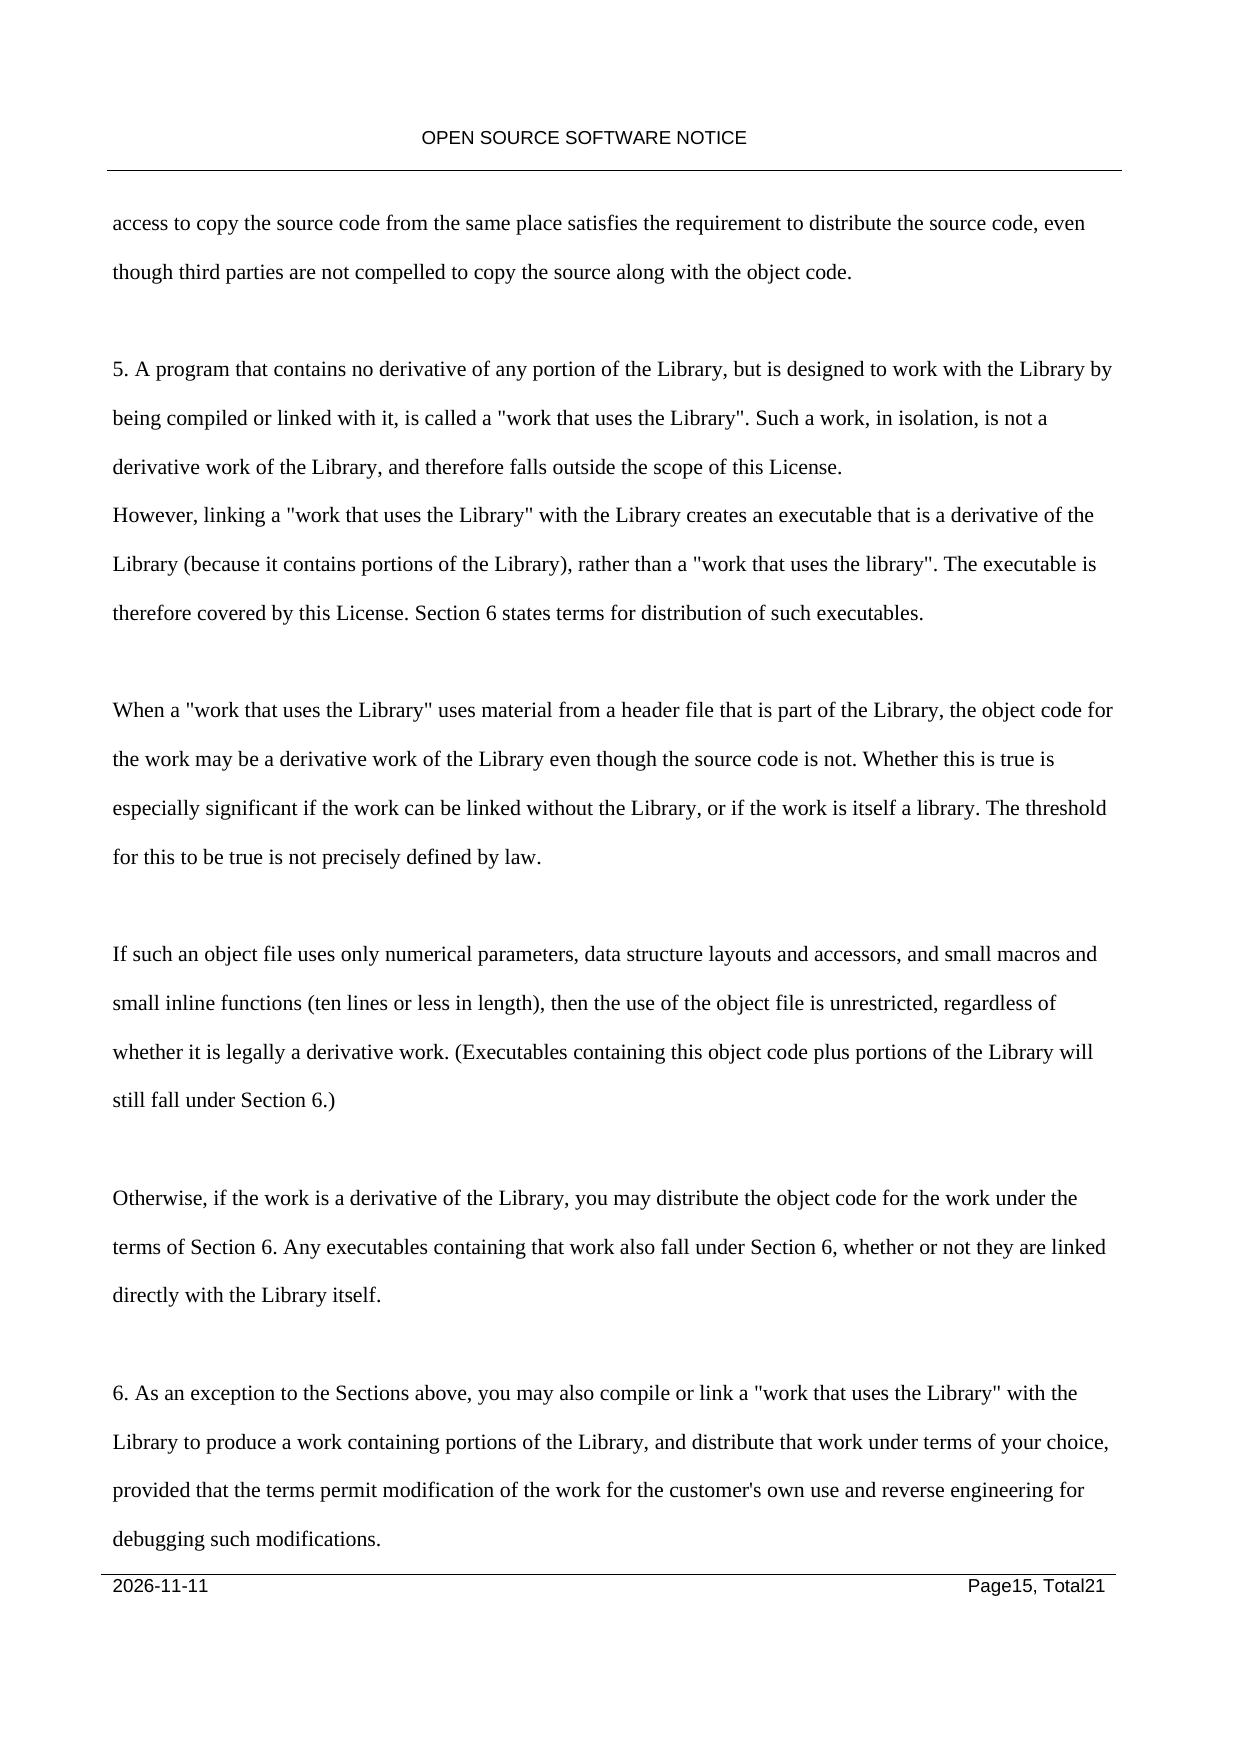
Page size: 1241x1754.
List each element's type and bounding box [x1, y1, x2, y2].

text [112, 206, 1128, 1555]
